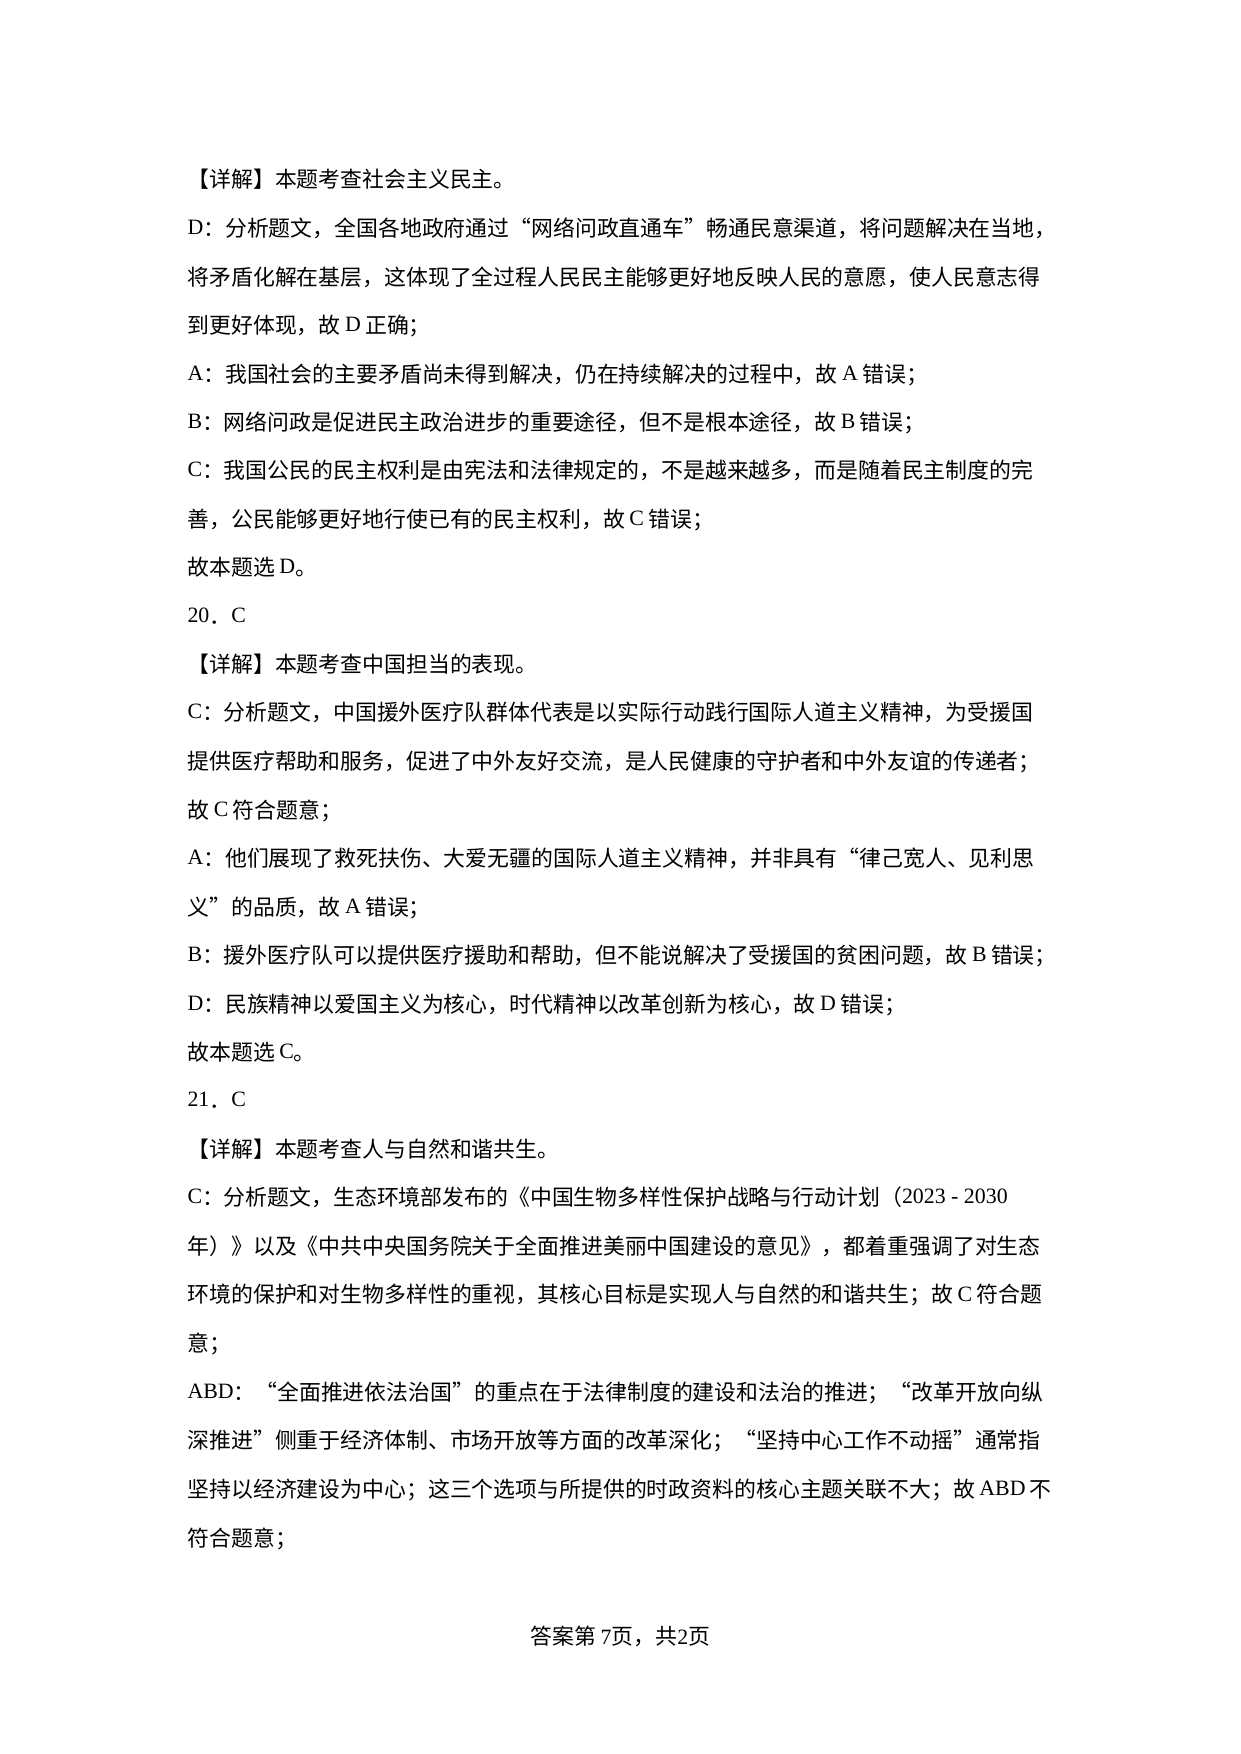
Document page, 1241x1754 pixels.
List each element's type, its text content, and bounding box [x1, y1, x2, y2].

text D：民族精神以爱国主义为核心，时代精神以改革创新为核心，故D错误； [187, 986, 1053, 1019]
text 故本题选C。 [187, 1034, 1053, 1067]
text 【详解】本题考查社会主义民主。 [187, 162, 1053, 194]
text 【详解】本题考查人与自然和谐共生。 [187, 1131, 1053, 1164]
text C：分析题文，生态环境部发布的《中国生物多样性保护战略与行动计划（2023 - 2030 年）》以及《中共中央国务院关于全面推进美丽中国建设的意见》，都着重强调了对生态环境的保护和对生物多样性的重视，其核心目标是实现人与自然的和谐共生；故C符合题意； [187, 1179, 1053, 1358]
text B：援外医疗队可以提供医疗援助和帮助，但不能说解决了受援国的贫困问题，故B错误； [187, 938, 1053, 970]
text 故本题选D。 [187, 550, 1053, 582]
text A：他们展现了救死扶伤、大爱无疆的国际人道主义精神，并非具有“律己宽人、见利思义”的品质，故A错误； [187, 841, 1053, 922]
text ABD：“全面推进依法治国”的重点在于法律制度的建设和法治的推进；“改革开放向纵深推进”侧重于经济体制、市场开放等方面的改革深化；“坚持中心工作不动摇”通常指坚持以经济建设为中心；这三个选项与所提供的时政资料的核心主题关联不大；故ABD不符合题意； [187, 1374, 1053, 1553]
text 21．C [187, 1083, 1053, 1115]
text 【详解】本题考查中国担当的表现。 [187, 647, 1053, 679]
text D：分析题文，全国各地政府通过“网络问政直通车”畅通民意渠道，将问题解决在当地，将矛盾化解在基层，这体现了全过程人民民主能够更好地反映人民的意愿，使人民意志得到更好体现，故D正确； [187, 210, 1053, 340]
text C：我国公民的民主权利是由宪法和法律规定的，不是越来越多，而是随着民主制度的完善，公民能够更好地行使已有的民主权利，故C错误； [187, 453, 1053, 534]
text B：网络问政是促进民主政治进步的重要途径，但不是根本途径，故B错误； [187, 404, 1053, 437]
text C：分析题文，中国援外医疗队群体代表是以实际行动践行国际人道主义精神，为受援国提供医疗帮助和服务，促进了中外友好交流，是人民健康的守护者和中外友谊的传递者；故C符合题意； [187, 695, 1053, 825]
text 20．C [187, 598, 1053, 631]
text A：我国社会的主要矛盾尚未得到解决，仍在持续解决的过程中，故A错误； [187, 356, 1053, 389]
